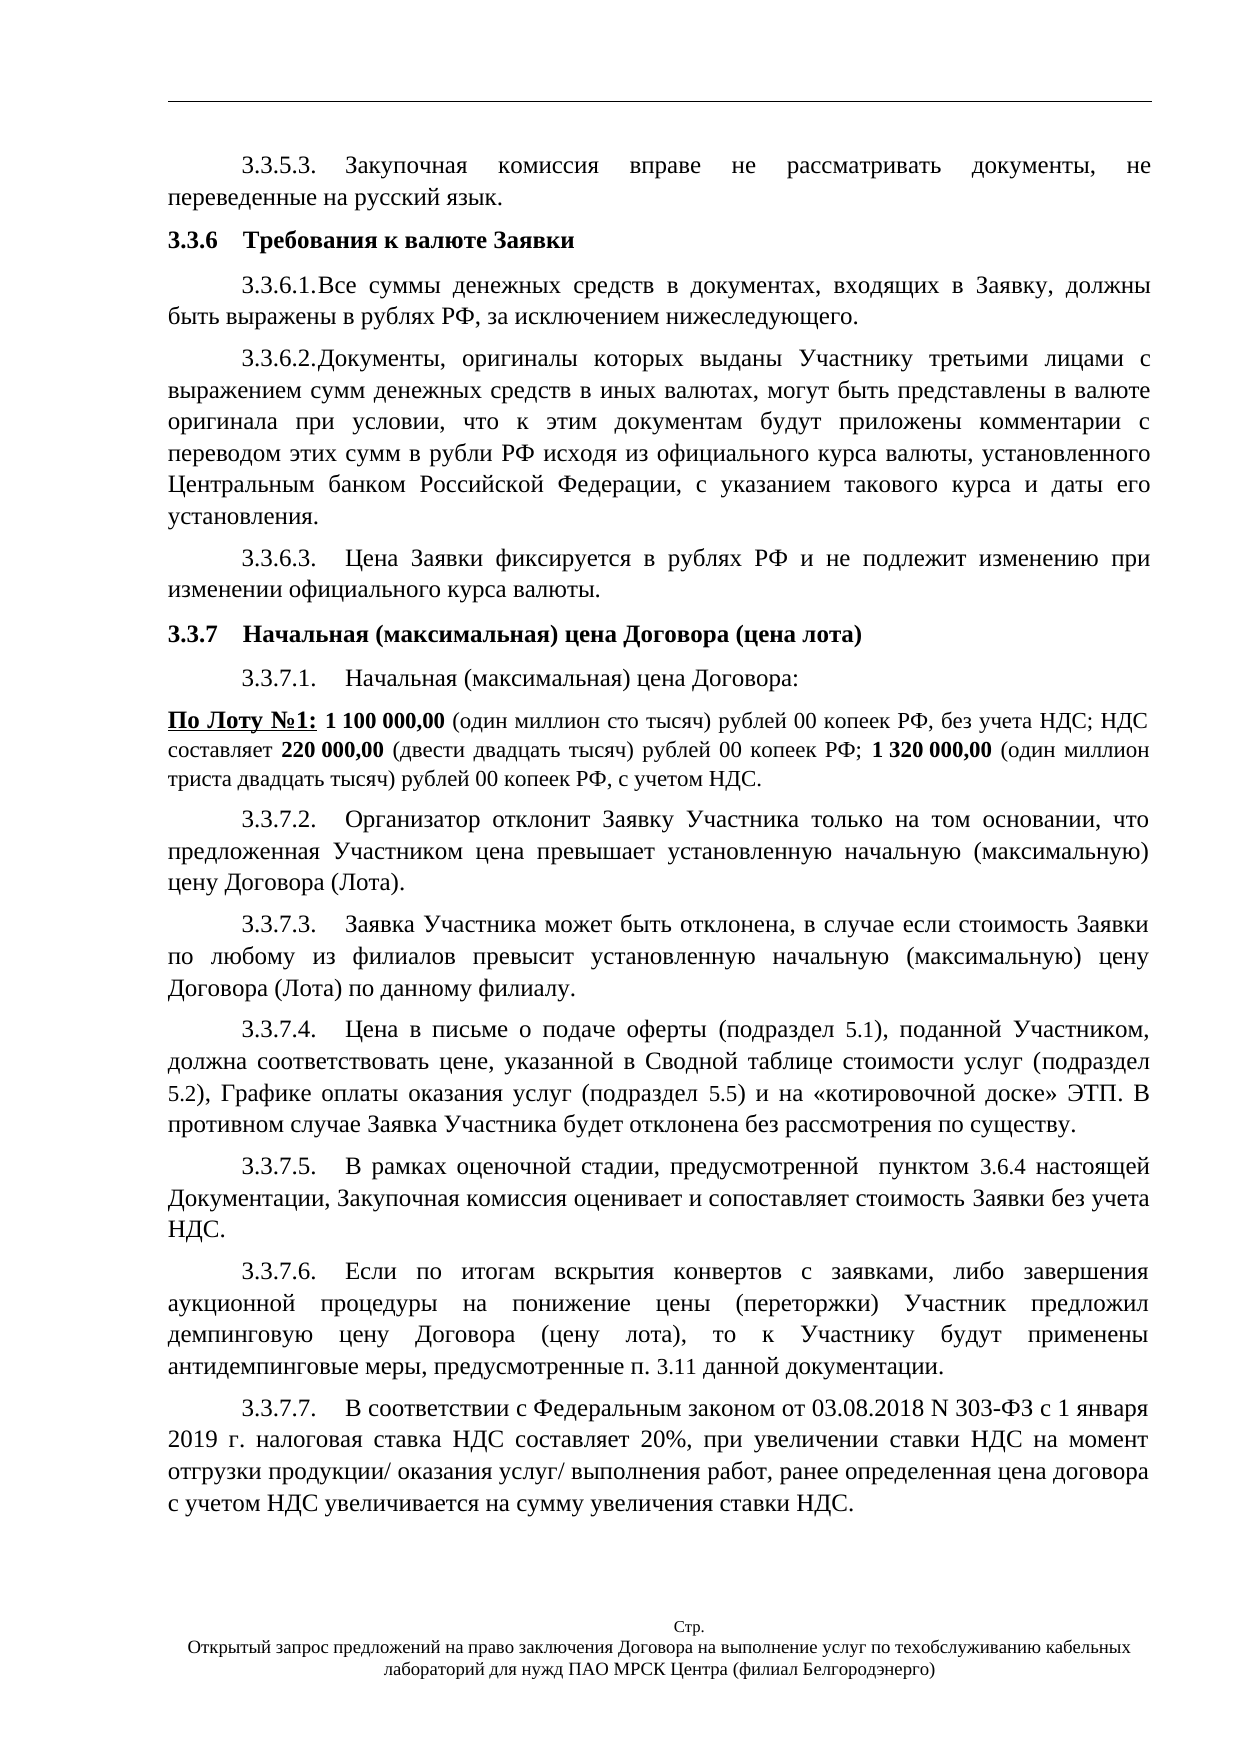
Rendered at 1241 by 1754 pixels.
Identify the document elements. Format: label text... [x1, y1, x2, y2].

list Цена Заявки фиксируется в рублях РФ и не подлежит изменению при изменении официального курса валюты. [168, 543, 1152, 603]
list В рамках оценочной стадии, предусмотренной пунктом 3.6.4 настоящей Документации, Закупочная комиссия оценивает и сопоставляет стоимость Заявки без учета НДС. [168, 1151, 1150, 1243]
subtitle Требования к валюте Заявки [168, 226, 1152, 254]
list Закупочная комиссия вправе не рассматривать документы, не переведенные на русский язык. [168, 150, 1152, 210]
text По Лоту №1: 1 100 000,00 (один миллион сто тысяч) рублей 00 копеек РФ, без учета НДС; НДС составляет 220 000,00 (двести двадцать тысяч) рублей 00 копеек РФ; 1 320 000,00 (один миллион триста двадцать тысяч) рублей 00 копеек РФ, с учетом НДС. [168, 705, 1150, 791]
list Все суммы денежных средств в документах, входящих в Заявку, должны быть выражены в рублях РФ, за исключением нижеследующего. [168, 270, 1152, 330]
list Документы, оригиналы которых выданы Участнику третьими лицами с выражением сумм денежных средств в иных валютах, могут быть представлены в валюте оригинала при условии, что к этим документам будут приложены комментарии с переводом этих сумм в рубли РФ исходя из официального курса валюты, установленного Центральным банком Российской Федерации, с указанием такового курса и даты его установления. [168, 343, 1152, 530]
subtitle Начальная (максимальная) цена Договора (цена лота) [168, 619, 1152, 647]
list Если по итогам вскрытия конвертов с заявками, либо завершения аукционной процедуры на понижение цены (переторжки) Участник предложил демпинговую цену Договора (цену лота), то к Участнику будут применены антидемпинговые меры, предусмотренные п. 3.11 данной документации. [168, 1256, 1150, 1380]
list В соответствии с Федеральным законом от 03.08.2018 N 303-ФЗ с 1 января 2019 г. налоговая ставка НДС составляет 20%, при увеличении ставки НДС на момент отгрузки продукции/ оказания услуг/ выполнения работ, ранее определенная цена договора с учетом НДС увеличивается на сумму увеличения ставки НДС. [168, 1393, 1150, 1516]
list Цена в письме о подаче оферты (подраздел 5.1), поданной Участником, должна соответствовать цене, указанной в Сводной таблице стоимости услуг (подраздел 5.2), Графике оплаты оказания услуг (подраздел 5.5) и на «котировочной доске» ЭТП. В противном случае Заявка Участника будет отклонена без рассмотрения по существу. [168, 1014, 1150, 1138]
list Заявка Участника может быть отклонена, в случае если стоимость Заявки по любому из филиалов превысит установленную начальную (максимальную) цену Договора (Лота) по данному филиалу. [168, 909, 1150, 1001]
list Начальная (максимальная) цена Договора: [168, 663, 1150, 691]
list Организатор отклонит Заявку Участника только на том основании, что предложенная Участником цена превышает установленную начальную (максимальную) цену Договора (Лота). [168, 804, 1150, 896]
